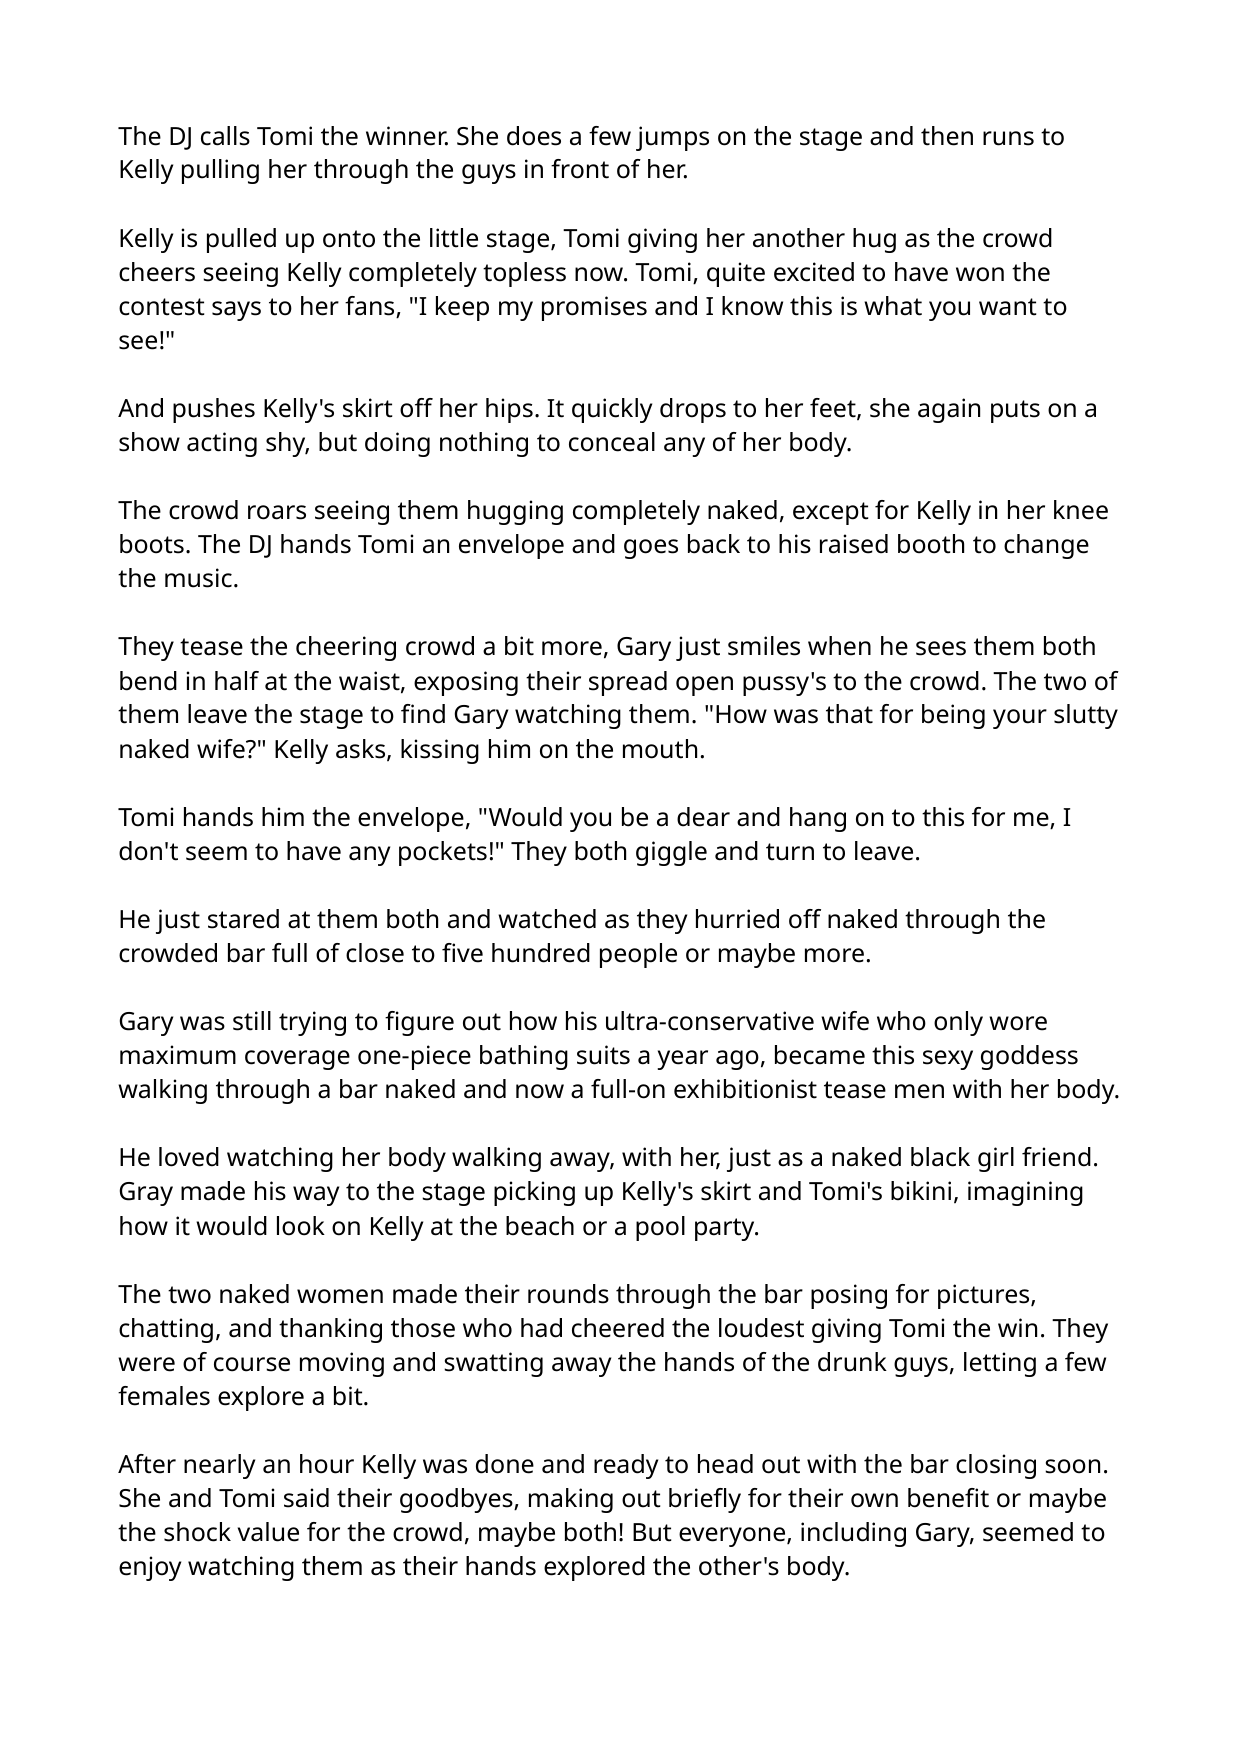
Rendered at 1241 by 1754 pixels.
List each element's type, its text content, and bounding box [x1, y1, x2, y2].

text Kelly is pulled up onto the little stage, Tomi giving her another hug as the crowd cheers seeing Kelly completely topless now. Tomi, quite excited to have won the contest says to her fans, "I keep my promises and I know this is what you want to see!" [118, 220, 1122, 357]
text And pushes Kelly's skirt off her hips. It quickly drops to her feet, she again puts on a show acting shy, but doing nothing to conceal any of her body. [118, 391, 1122, 459]
text Gary was still trying to figure out how his ultra-conservative wife who only wore maximum coverage one-piece bathing suits a year ago, became this sexy goddess walking through a bar naked and now a full-on exhibitionist tease men with her body. [118, 1004, 1122, 1106]
text He loved watching her body walking away, with her, just as a naked black girl friend. Gray made his way to the stage picking up Kelly's skirt and Tomi's bikini, imagining how it would look on Kelly at the beach or a pool party. [118, 1140, 1122, 1242]
text After nearly an hour Kelly was done and ready to head out with the bar closing soon. She and Tomi said their goodbyes, making out briefly for their own benefit or maybe the shock value for the crowd, maybe both! But everyone, including Gary, seemed to enjoy watching them as their hands explored the other's body. [118, 1447, 1122, 1583]
text Tomi hands him the envelope, "Would you be a dear and hang on to this for me, I don't seem to have any pockets!" They both giggle and turn to leave. [118, 799, 1122, 867]
text The DJ calls Tomi the winner. She does a few jumps on the stage and then runs to Kelly pulling her through the guys in front of her. [118, 118, 1122, 186]
text He just stared at them both and watched as they hurried off naked through the crowded bar full of close to five hundred people or maybe more. [118, 902, 1122, 970]
text They tease the cheering crowd a bit more, Gary just smiles when he sees them both bend in half at the waist, exposing their spread open pussy's to the crowd. The two of them leave the stage to find Gary watching them. "How was that for being your slutty naked wife?" Kelly asks, kissing him on the mouth. [118, 629, 1122, 765]
text The two naked women made their rounds through the bar posing for pictures, chatting, and thanking those who had cheered the loudest giving Tomi the win. They were of course moving and swatting away the hands of the drunk guys, letting a few females explore a bit. [118, 1276, 1122, 1412]
text The crowd roars seeing them hugging completely naked, except for Kelly in her knee boots. The DJ hands Tomi an envelope and goes back to his raised booth to change the music. [118, 493, 1122, 595]
